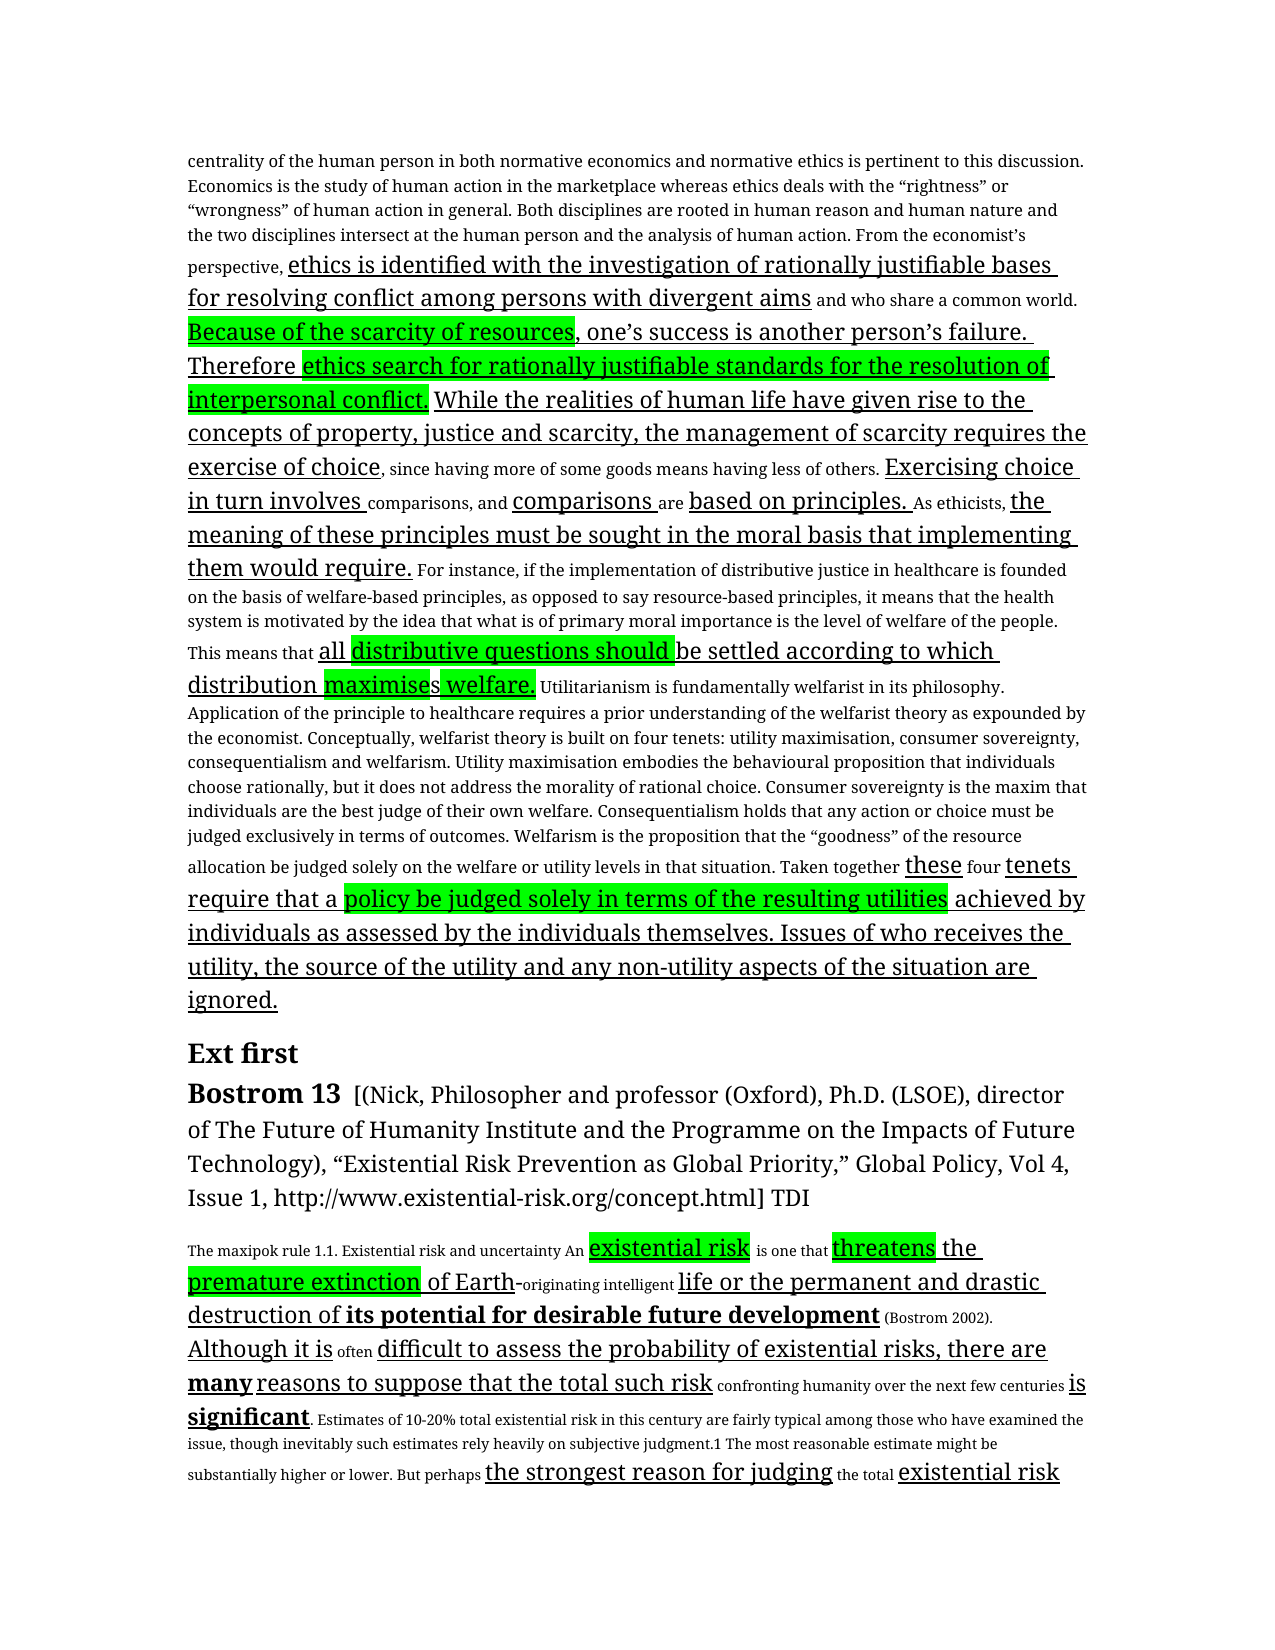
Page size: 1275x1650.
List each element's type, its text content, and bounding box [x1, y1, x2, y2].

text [187, 150, 1087, 444]
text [187, 1232, 1087, 1487]
subtitle Ext first [187, 1035, 1087, 1072]
text Bostrom 13 [(Nick, Philosopher and professor (Oxford), Ph.D. (LSOE), director of The Future of Humanity Institute and the Programme on the Impacts of Future Technology), “Existential Risk Prevention as Global Priority,” Global Policy, Vol 4, Issue 1, http://www.existential-risk.org/concept.html] TDI [187, 1075, 1087, 1213]
